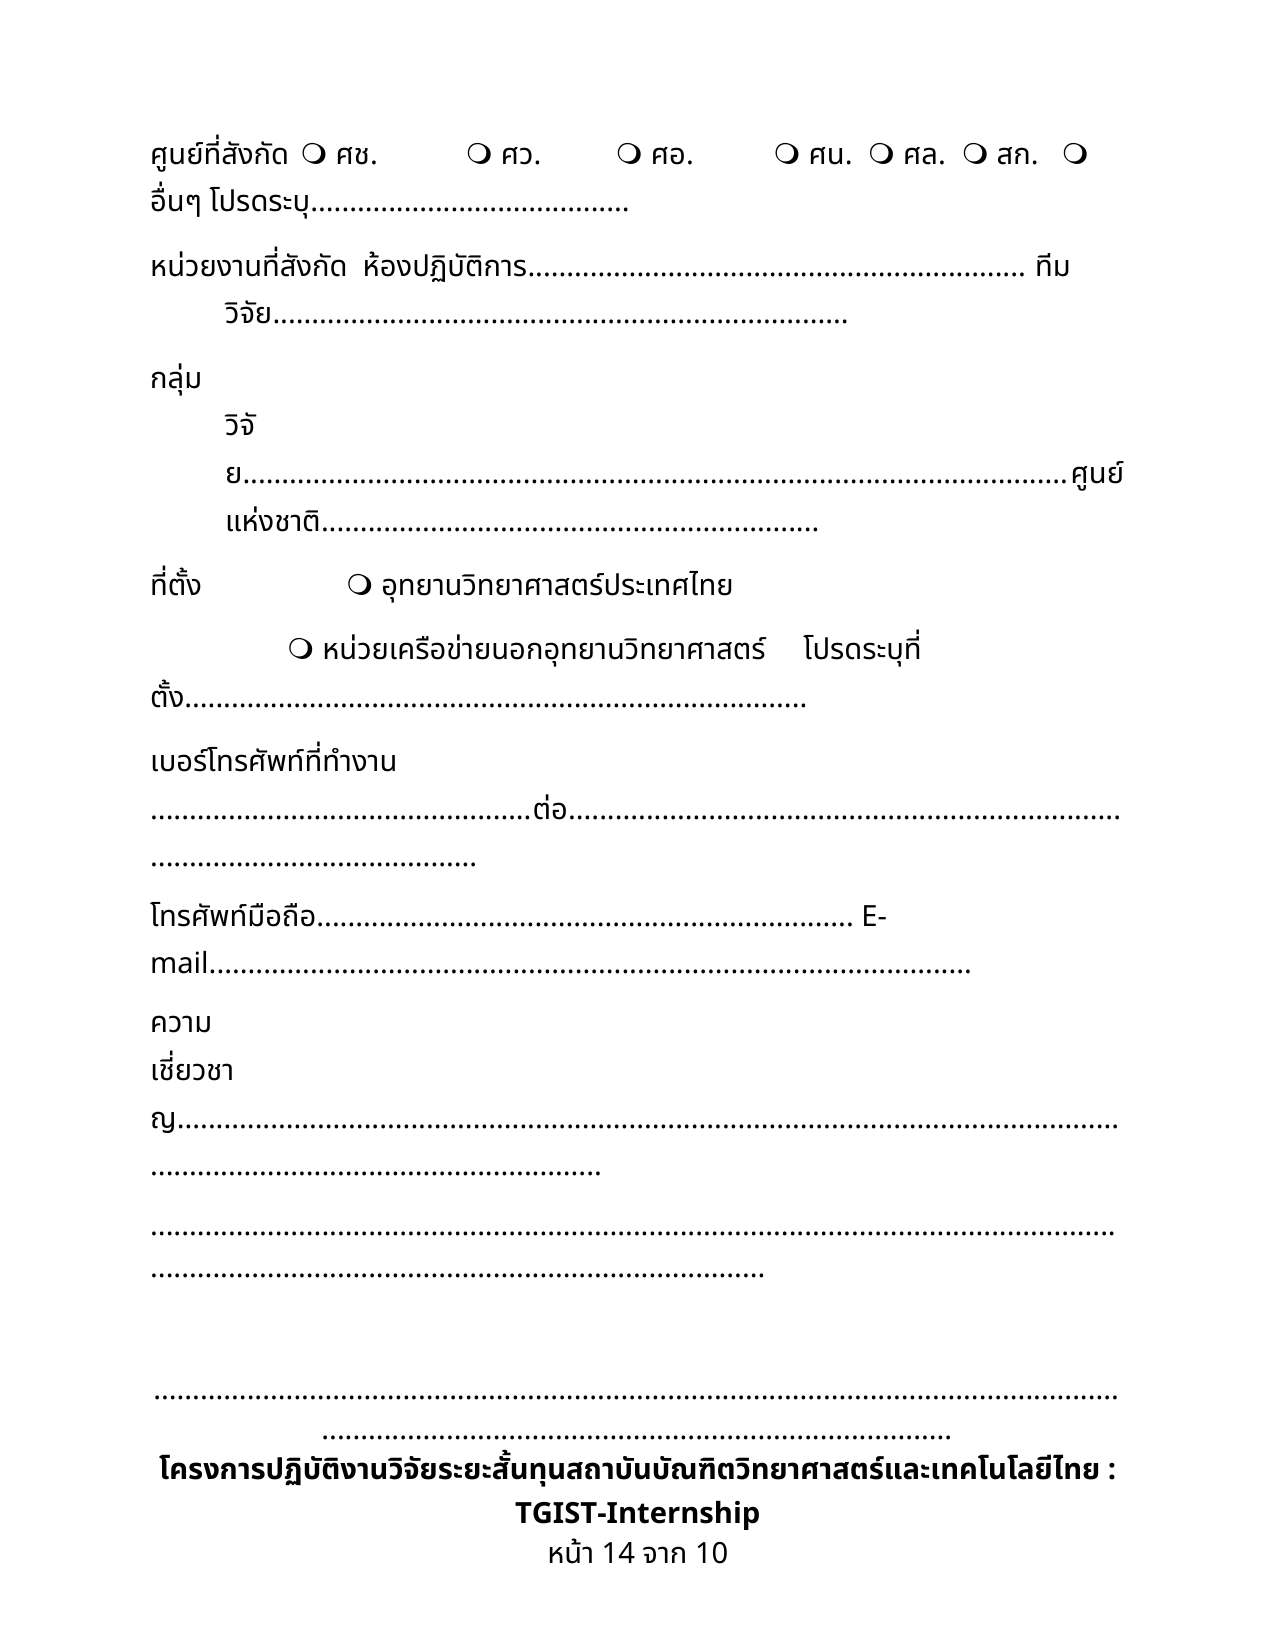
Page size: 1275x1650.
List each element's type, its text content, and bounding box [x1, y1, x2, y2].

text ศูนย์ที่สังกัด ศช. ศว. ศอ. ศน. ศล. สก. อื่นๆ โปรดระบุ......................................... [150, 133, 1125, 225]
text เบอร์โทรศัพท์ที่ทำงาน .............................................….ต่อ................................................................................................................. [150, 741, 1125, 875]
text ที่ตั้ง อุทยานวิทยาศาสตร์ประเทศไทย [150, 564, 1125, 608]
text ความเชี่ยวชาญ................................................................................................................................................................................... [150, 1002, 1125, 1184]
text กลุ่มวิจัย..........................................................................................................ศูนย์แห่งชาติ................................................................ [150, 357, 1125, 544]
text หน่วยงานที่สังกัด ห้องปฏิบัติการ................................................................ ทีมวิจัย.......................................................................... [150, 245, 1125, 337]
text ........................................................................................................................................................................................................... [150, 1204, 1125, 1286]
text หน่วยเครือข่ายนอกอุทยานวิทยาศาสตร์ โปรดระบุที่ตั้ง................................................................................ [150, 629, 1125, 721]
text โทรศัพท์มือถือ..................................................................... E-mail.................................................................................................. [150, 895, 1125, 982]
